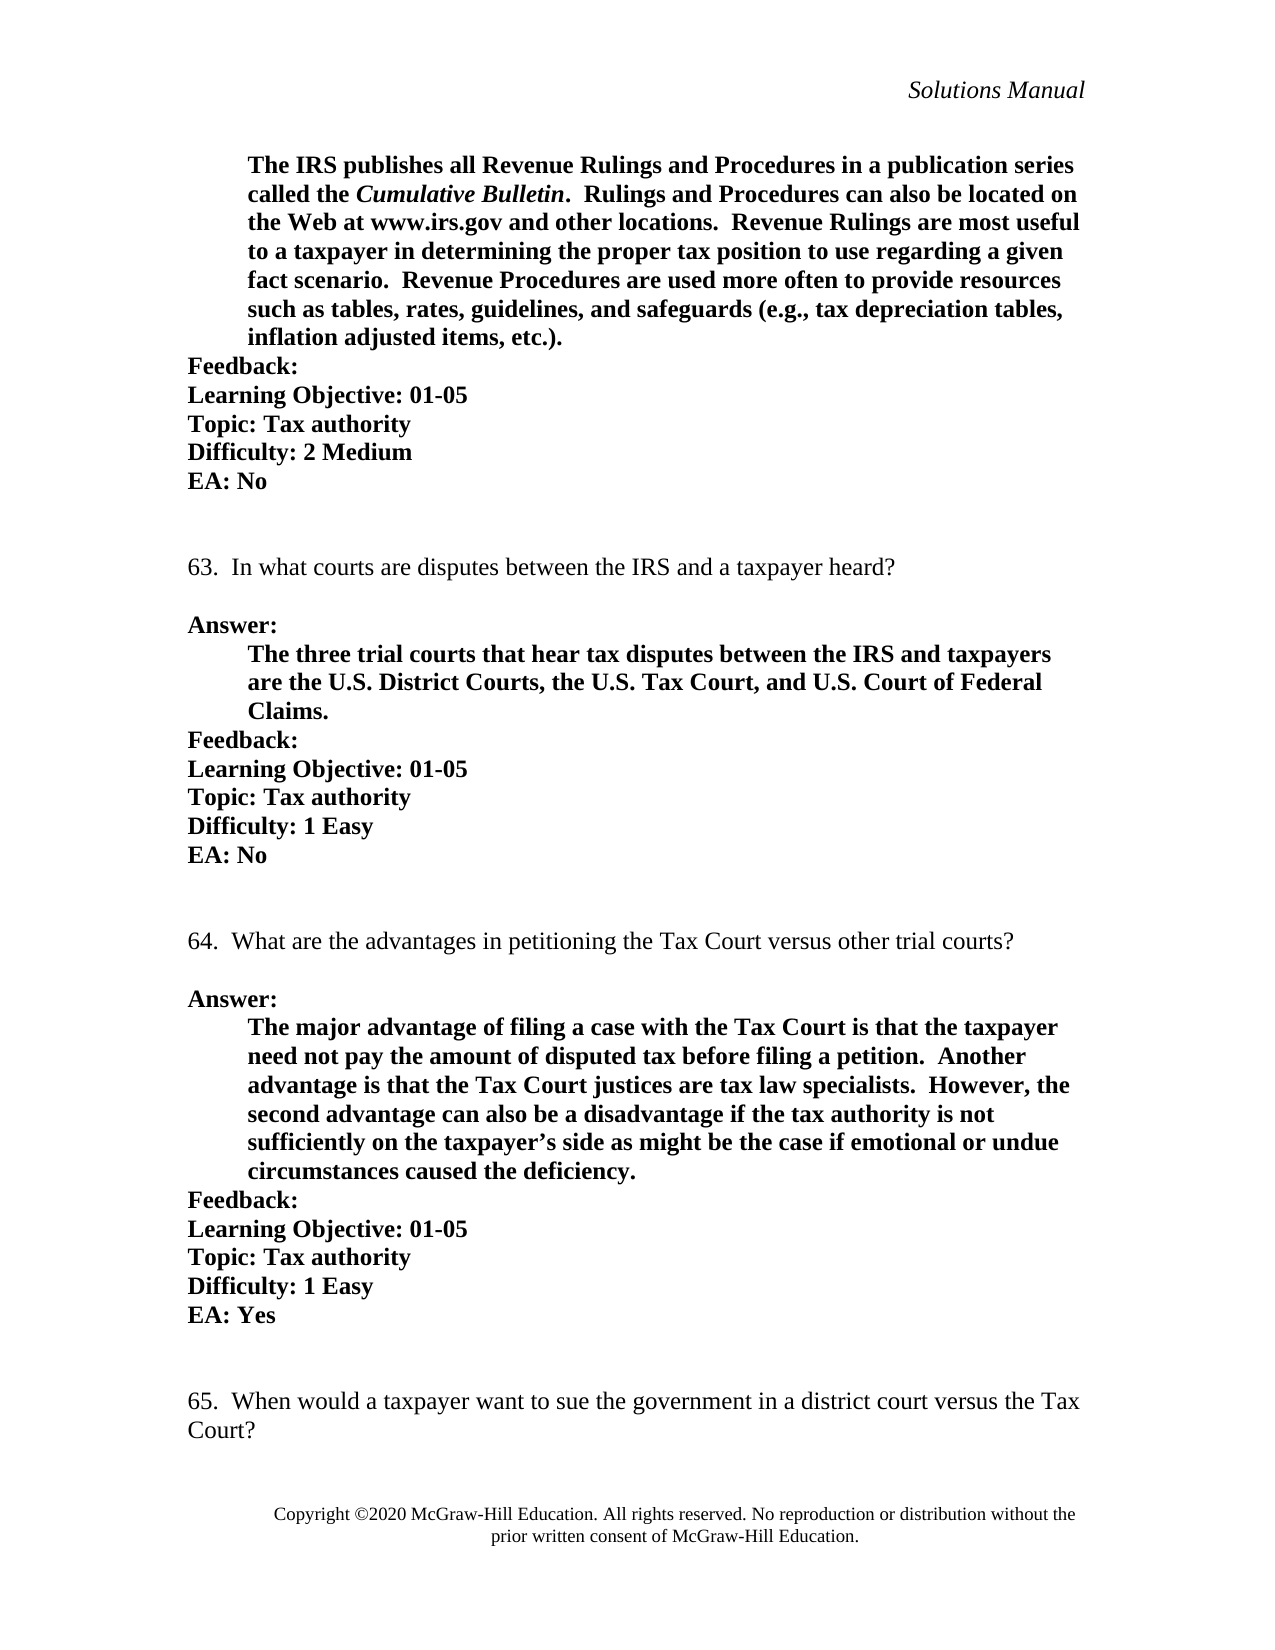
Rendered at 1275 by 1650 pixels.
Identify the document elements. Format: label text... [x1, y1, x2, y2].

text The IRS publishes all Revenue Rulings and Procedures in a publication series called the Cumulative Bulletin. Rulings and Procedures can also be located on the Web at www.irs.gov and other locations. Revenue Rulings are most useful to a taxpayer in determining the proper tax position to use regarding a given fact scenario. Revenue Procedures are used more often to provide resources such as tables, rates, guidelines, and safeguards (e.g., tax depreciation tables, inflation adjusted items, etc.). [247, 150, 1087, 351]
text Topic: Tax authority [187, 409, 1087, 437]
text Difficulty: 2 Medium [187, 437, 1087, 466]
text Feedback: [187, 351, 1087, 380]
text 63. In what courts are disputes between the IRS and a taxpayer heard? [187, 552, 1087, 581]
text Learning Objective: 01-05 [187, 1214, 1087, 1242]
text Difficulty: 1 Easy [187, 1271, 1087, 1300]
text 64. What are the advantages in petitioning the Tax Court versus other trial courts? [187, 926, 1087, 955]
text EA: No [187, 466, 1087, 495]
text The major advantage of filing a case with the Tax Court is that the taxpayer need not pay the amount of disputed tax before filing a petition. Another advantage is that the Tax Court justices are tax law specialists. However, the second advantage can also be a disadvantage if the tax authority is not sufficiently on the taxpayer’s side as might be the case if emotional or undue circumstances caused the deficiency. [247, 1012, 1087, 1185]
text Topic: Tax authority [187, 1242, 1087, 1271]
text Answer: [187, 610, 1087, 639]
text The three trial courts that hear tax disputes between the IRS and taxpayers are the U.S. District Courts, the U.S. Tax Court, and U.S. Court of Federal Claims. [247, 639, 1087, 725]
text Answer: [187, 984, 1087, 1012]
text EA: No [187, 840, 1087, 869]
text 65. When would a taxpayer want to sue the government in a district court versus the Tax Court? [187, 1386, 1087, 1444]
text Learning Objective: 01-05 [187, 754, 1087, 782]
text EA: Yes [187, 1300, 1087, 1329]
text Learning Objective: 01-05 [187, 380, 1087, 409]
text Topic: Tax authority [187, 782, 1087, 811]
text Feedback: [187, 1185, 1087, 1214]
text Feedback: [187, 725, 1087, 754]
text Difficulty: 1 Easy [187, 811, 1087, 840]
